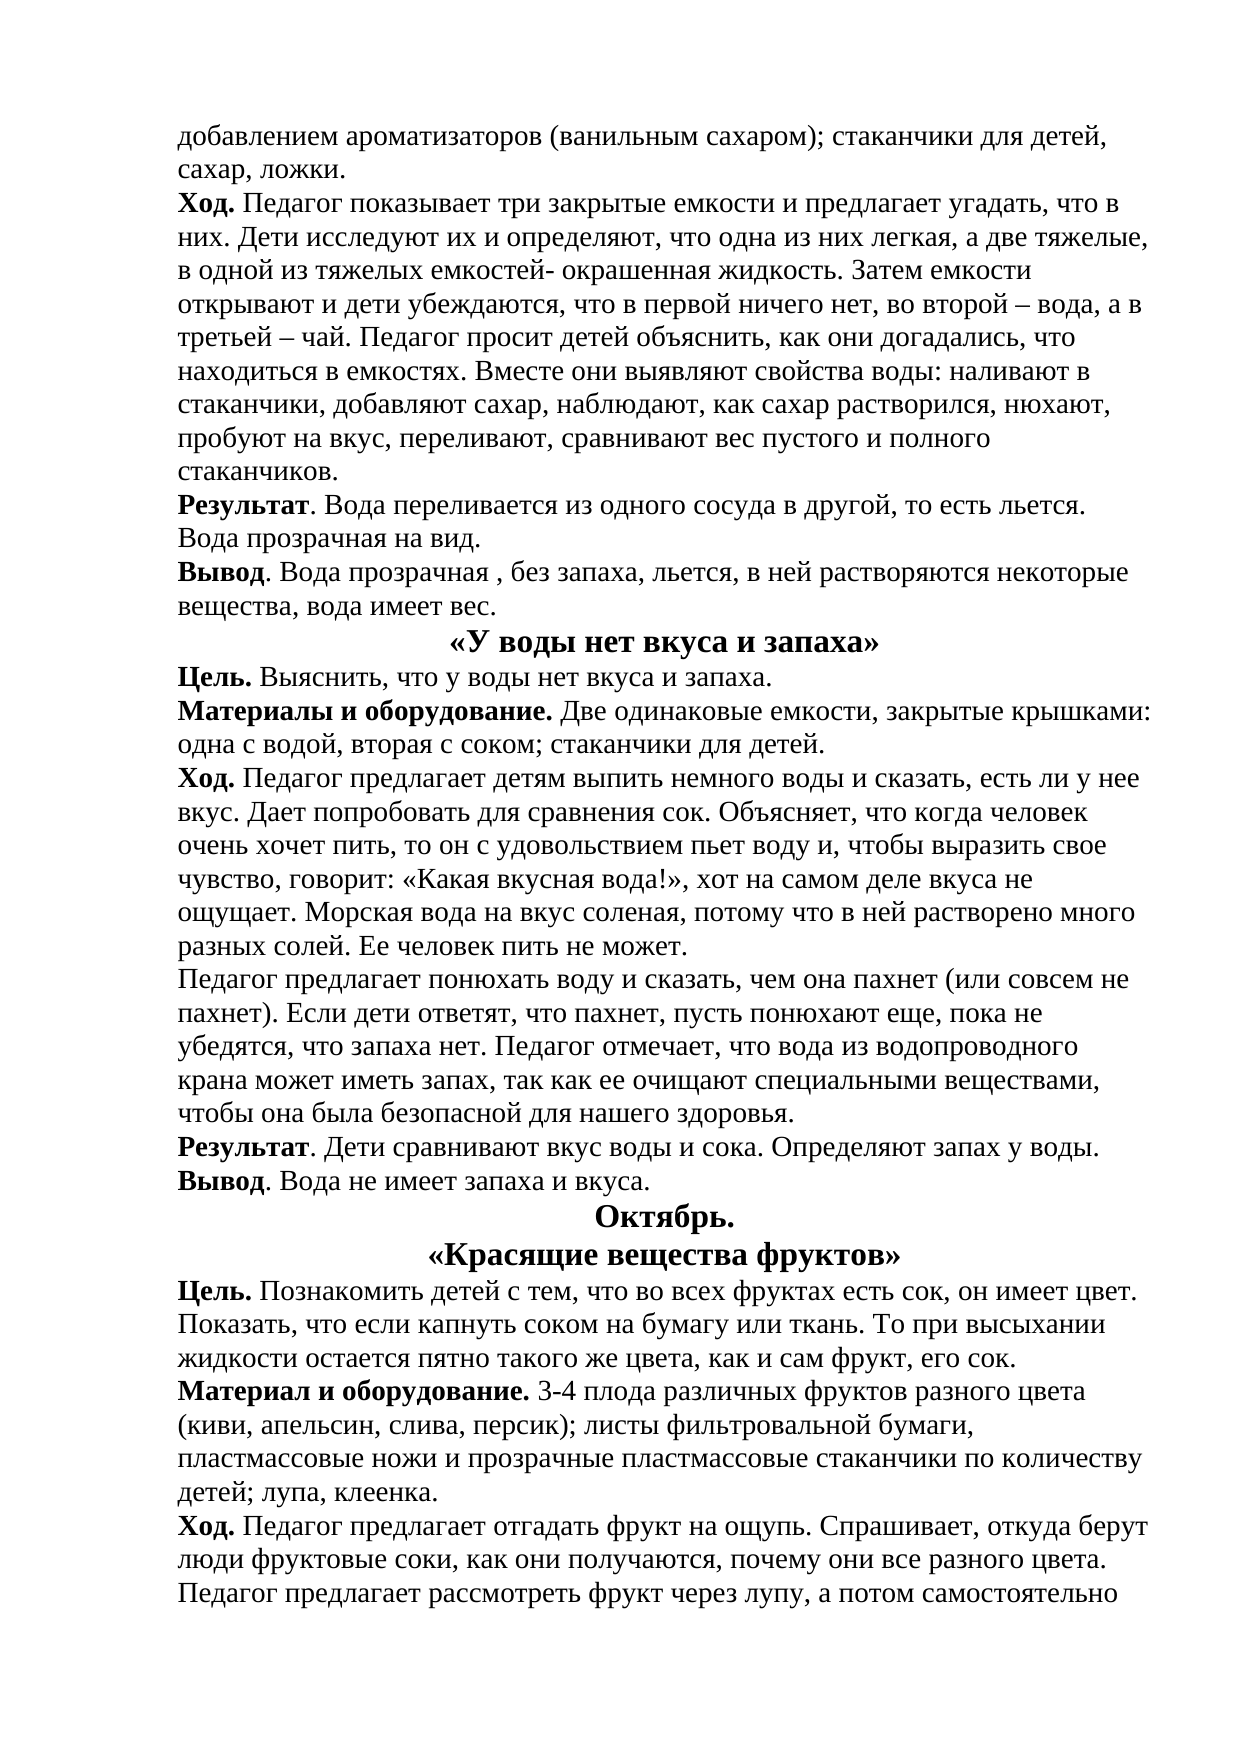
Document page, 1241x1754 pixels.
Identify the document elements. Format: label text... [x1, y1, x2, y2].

text «Красящие вещества фруктов» [177, 1234, 1152, 1273]
text Ход. Педагог показывает три закрытые емкости и предлагает угадать, что в них. Дети исследуют их и определяют, что одна из них легкая, а две тяжелые, в одной из тяжелых емкостей- окрашенная жидкость. Затем емкости открывают и дети убеждаются, что в первой ничего нет, во второй – вода, а в третьей – чай. Педагог просит детей объяснить, как они догадались, что находиться в емкостях. Вместе они выявляют свойства воды: наливают в стаканчики, добавляют сахар, наблюдают, как сахар растворился, нюхают, пробуют на вкус, переливают, сравнивают вес пустого и полного стаканчиков. [177, 185, 1152, 487]
text Результат. Дети сравнивают вкус воды и сока. Определяют запах у воды. [177, 1129, 1152, 1163]
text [177, 1508, 1152, 1608]
text Вывод. Вода прозрачная , без запаха, льется, в ней растворяются некоторые вещества, вода имеет вес. [177, 554, 1152, 621]
text Педагог предлагает понюхать воду и сказать, чем она пахнет (или совсем не пахнет). Если дети ответят, что пахнет, пусть понюхают еще, пока не убедятся, что запаха нет. Педагог отмечает, что вода из водопроводного крана может иметь запах, так как ее очищают специальными веществами, чтобы она была безопасной для нашего здоровья. [177, 961, 1152, 1129]
text Цель. Познакомить детей с тем, что во всех фруктах есть сок, он имеет цвет. Показать, что если капнуть соком на бумагу или ткань. То при высыхании жидкости остается пятно такого же цвета, как и сам фрукт, его сок. [177, 1273, 1152, 1373]
text Результат. Вода переливается из одного сосуда в другой, то есть льется. Вода прозрачная на вид. [177, 487, 1152, 554]
text «У воды нет вкуса и запаха» [177, 621, 1152, 659]
text Октябрь. [177, 1196, 1152, 1234]
text Ход. Педагог предлагает детям выпить немного воды и сказать, есть ли у нее вкус. Дает попробовать для сравнения сок. Объясняет, что когда человек очень хочет пить, то он с удовольствием пьет воду и, чтобы выразить свое чувство, говорит: «Какая вкусная вода!», хот на самом деле вкуса не ощущает. Морская вода на вкус соленая, потому что в ней растворено много разных солей. Ее человек пить не может. [177, 760, 1152, 961]
text Материалы и оборудование. Две одинаковые емкости, закрытые крышками: одна с водой, вторая с соком; стаканчики для детей. [177, 693, 1152, 760]
text Цель. Выяснить, что у воды нет вкуса и запаха. [177, 659, 1152, 693]
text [177, 118, 1152, 185]
text Материал и оборудование. 3-4 плода различных фруктов разного цвета (киви, апельсин, слива, персик); листы фильтровальной бумаги, пластмассовые ножи и прозрачные пластмассовые стаканчики по количеству детей; лупа, клеенка. [177, 1373, 1152, 1508]
text Вывод. Вода не имеет запаха и вкуса. [177, 1163, 1152, 1196]
